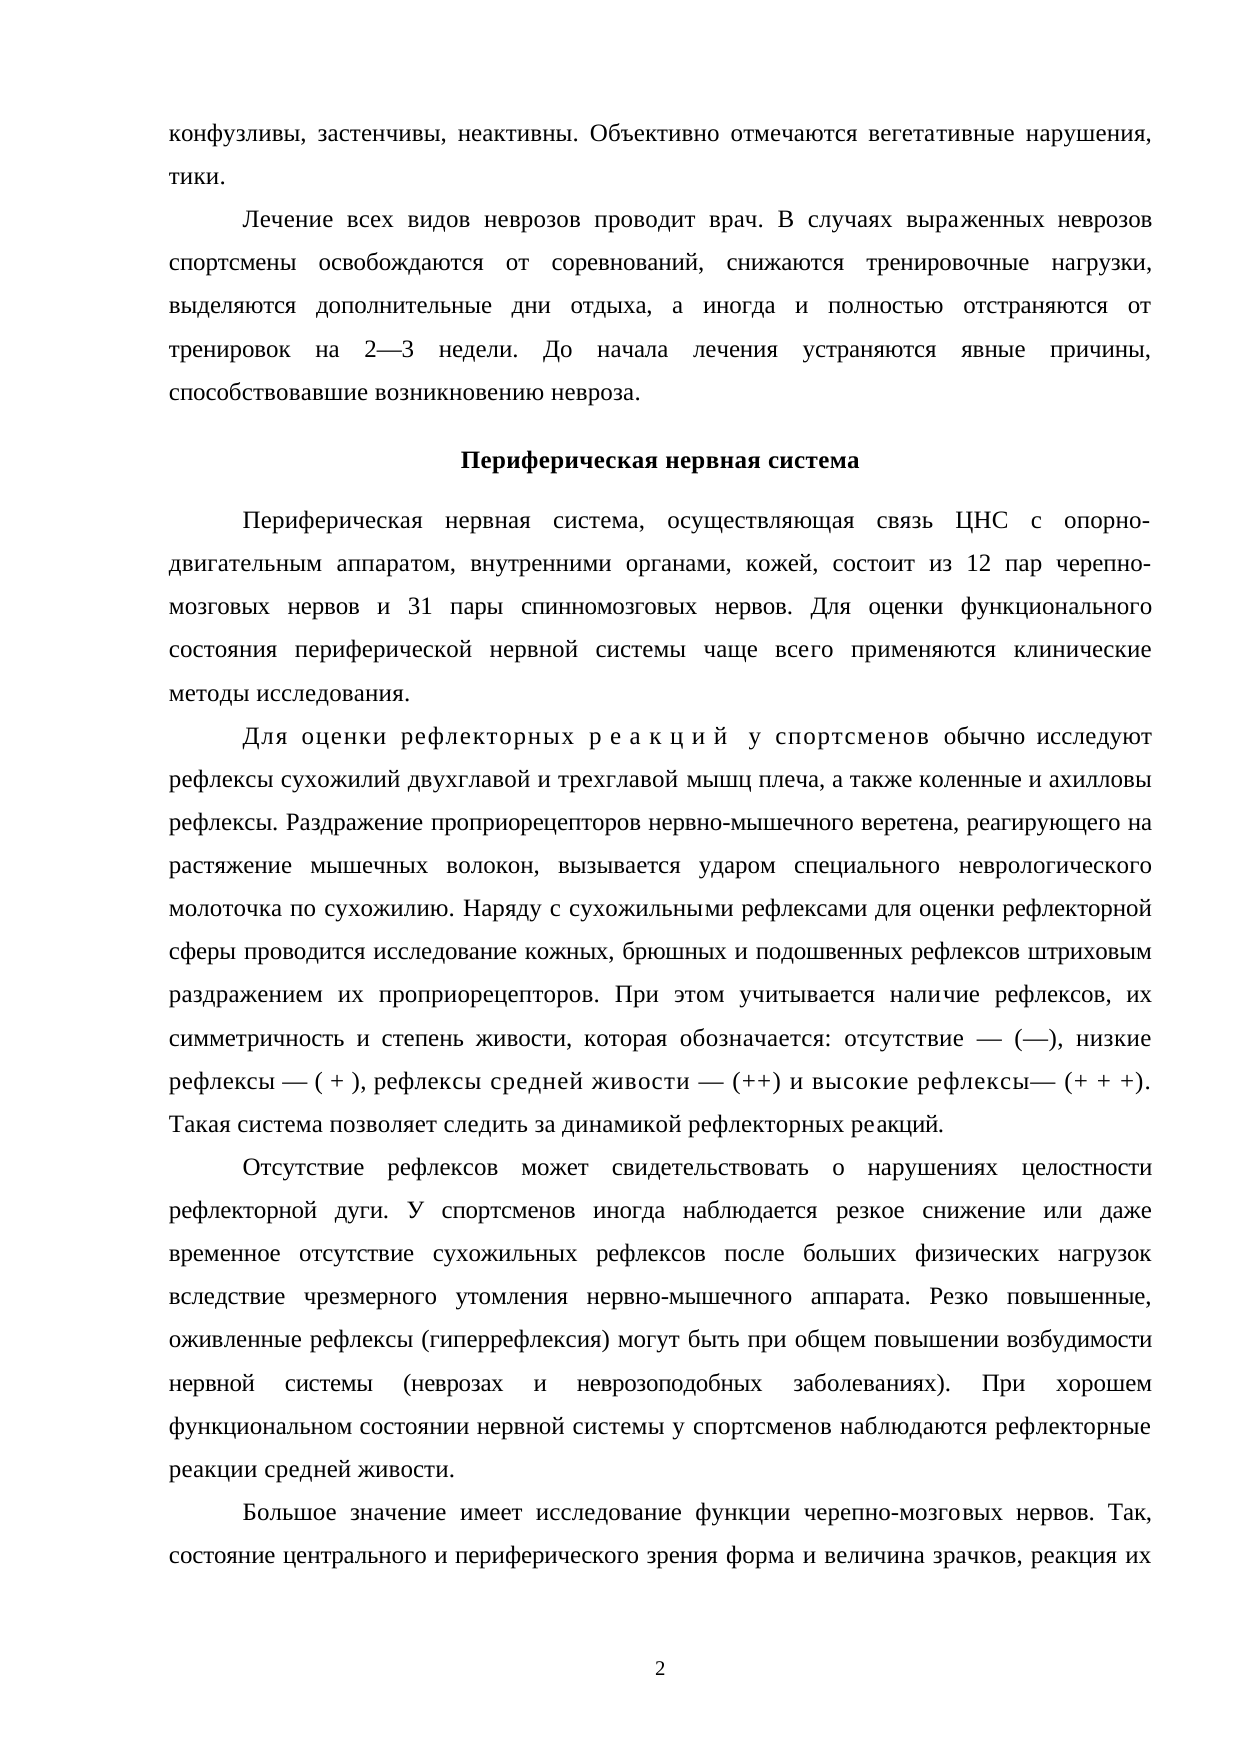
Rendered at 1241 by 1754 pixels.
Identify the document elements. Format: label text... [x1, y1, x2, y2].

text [169, 1497, 1152, 1569]
text Периферическая нервная система [169, 446, 1152, 474]
text Периферическая нервная система, осуществляющая связь ЦНС с опорно-двигательным аппаратом, внутренними органами, кожей, состоит из 12 пар черепно-мозговых нервов и 31 пары спинномозговых нервов. Для оценки функционального состояния периферической нервной системы чаще всего применяются клинические методы исследования. [169, 505, 1152, 706]
text Отсутствие рефлексов может свидетельствовать о нарушениях целостности рефлекторной дуги. У спортсменов иногда наблюдается резкое снижение или даже временное отсутствие сухожильных рефлексов после больших физических нагрузок вследствие чрезмерного утомления нервно-мышечного аппарата. Резко повышенные, оживленные рефлексы (гиперрефлексия) могут быть при общем повышении возбудимости нервной системы (неврозах и неврозоподобных заболеваниях). При хорошем функциональном состоянии нервной системы у спортсменов наблюдаются рефлекторные реакции средней живости. [169, 1152, 1152, 1483]
text Для оценки рефлекторных реакций у спортсменов обычно исследуют рефлексы сухожилий двухглавой и трехглавой мышц плеча, а также коленные и ахилловы рефлексы. Раздражение проприорецепторов нервно-мышечного веретена, реагирующего на растяжение мышечных волокон, вызывается ударом специального неврологического молоточка по сухожилию. Наряду с сухожильными рефлексами для оценки рефлекторной сферы проводится исследование кожных, брюшных и подошвенных рефлексов штриховым раздражением их проприорецепторов. При этом учитывается наличие рефлексов, их симметричность и степень живости, которая обозначается: отсутствие — (—), низкие рефлексы — ( + ), рефлексы средней живости — (++) и высокие рефлексы— (+ + +). Такая система позволяет следить за динамикой рефлекторных реакций. [169, 721, 1152, 1138]
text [169, 118, 1152, 190]
text Лечение всех видов неврозов проводит врач. В случаях выраженных неврозов спортсмены освобождаются от соревнований, снижаются тренировочные нагрузки, выделяются дополнительные дни отдыха, а иногда и полностью отстраняются от тренировок на 2—3 недели. До начала лечения устраняются явные причины, способствовавшие возникновению невроза. [169, 204, 1152, 406]
